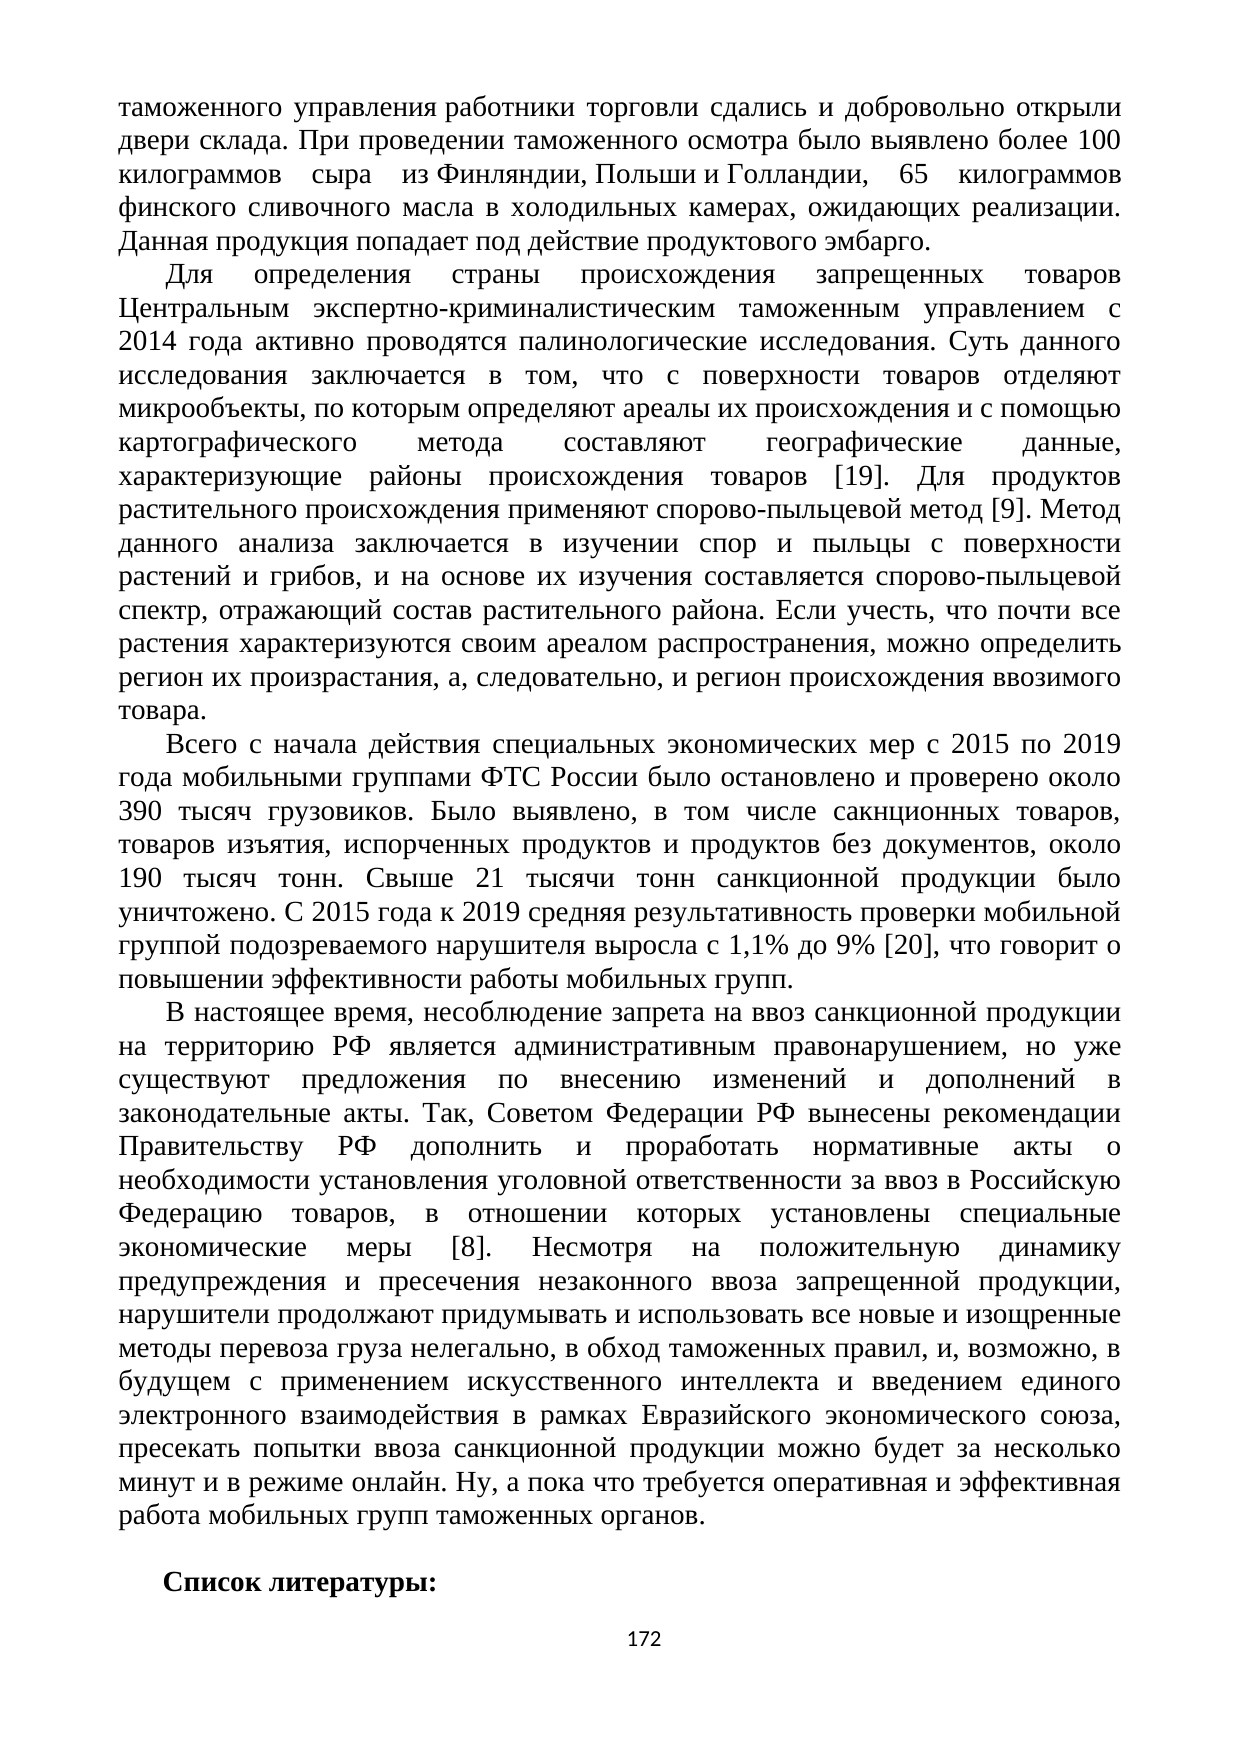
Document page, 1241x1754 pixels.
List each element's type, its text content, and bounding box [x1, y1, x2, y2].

text Для определения страны происхождения запрещенных товаров Центральным экспертно-криминалистическим таможенным управлением с 2014 года активно проводятся палинологические исследования. Суть данного исследования заключается в том, что с поверхности товаров отделяют микрообъекты, по которым определяют ареалы их происхождения и с помощью картографического метода составляют географические данные, характеризующие районы происхождения товаров [19]. Для продуктов растительного происхождения применяют спорово-пыльцевой метод [9]. Метод данного анализа заключается в изучении спор и пыльцы с поверхности растений и грибов, и на основе их изучения составляется спорово-пыльцевой спектр, отражающий состав растительного района. Если учесть, что почти все растения характеризуются своим ареалом распространения, можно определить регион их произрастания, а, следовательно, и регион происхождения ввозимого товара. [118, 256, 1122, 726]
text Всего с начала действия специальных экономических мер с 2015 по 2019 года мобильными группами ФТС России было остановлено и проверено около 390 тысяч грузовиков. Было выявлено, в том числе сакнционных товаров, товаров изъятия, испорченных продуктов и продуктов без документов, около 190 тысяч тонн. Свыше 21 тысячи тонн санкционной продукции было уничтожено. С 2015 года к 2019 средняя результативность проверки мобильной группой подозреваемого нарушителя выросла с 1,1% до 9% [20], что говорит о повышении эффективности работы мобильных групп. [118, 726, 1122, 994]
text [118, 89, 1122, 256]
text В настоящее время, несоблюдение запрета на ввоз санкционной продукции на территорию РФ является административным правонарушением, но уже существуют предложения по внесению изменений и дополнений в законодательные акты. Так, Советом Федерации РФ вынесены рекомендации Правительству РФ дополнить и проработать нормативные акты о необходимости установления уголовной ответственности за ввоз в Российскую Федерацию товаров, в отношении которых установлены специальные экономические меры [8]. Несмотря на положительную динамику предупреждения и пресечения незаконного ввоза запрещенной продукции, нарушители продолжают придумывать и использовать все новые и изощренные методы перевоза груза нелегально, в обход таможенных правил, и, возможно, в будущем с применением искусственного интеллекта и введением единого электронного взаимодействия в рамках Евразийского экономического союза, пресекать попытки ввоза санкционной продукции можно будет за несколько минут и в режиме онлайн. Ну, а пока что требуется оперативная и эффективная работа мобильных групп таможенных органов. [118, 994, 1122, 1531]
text Список литературы: [162, 1564, 1122, 1598]
